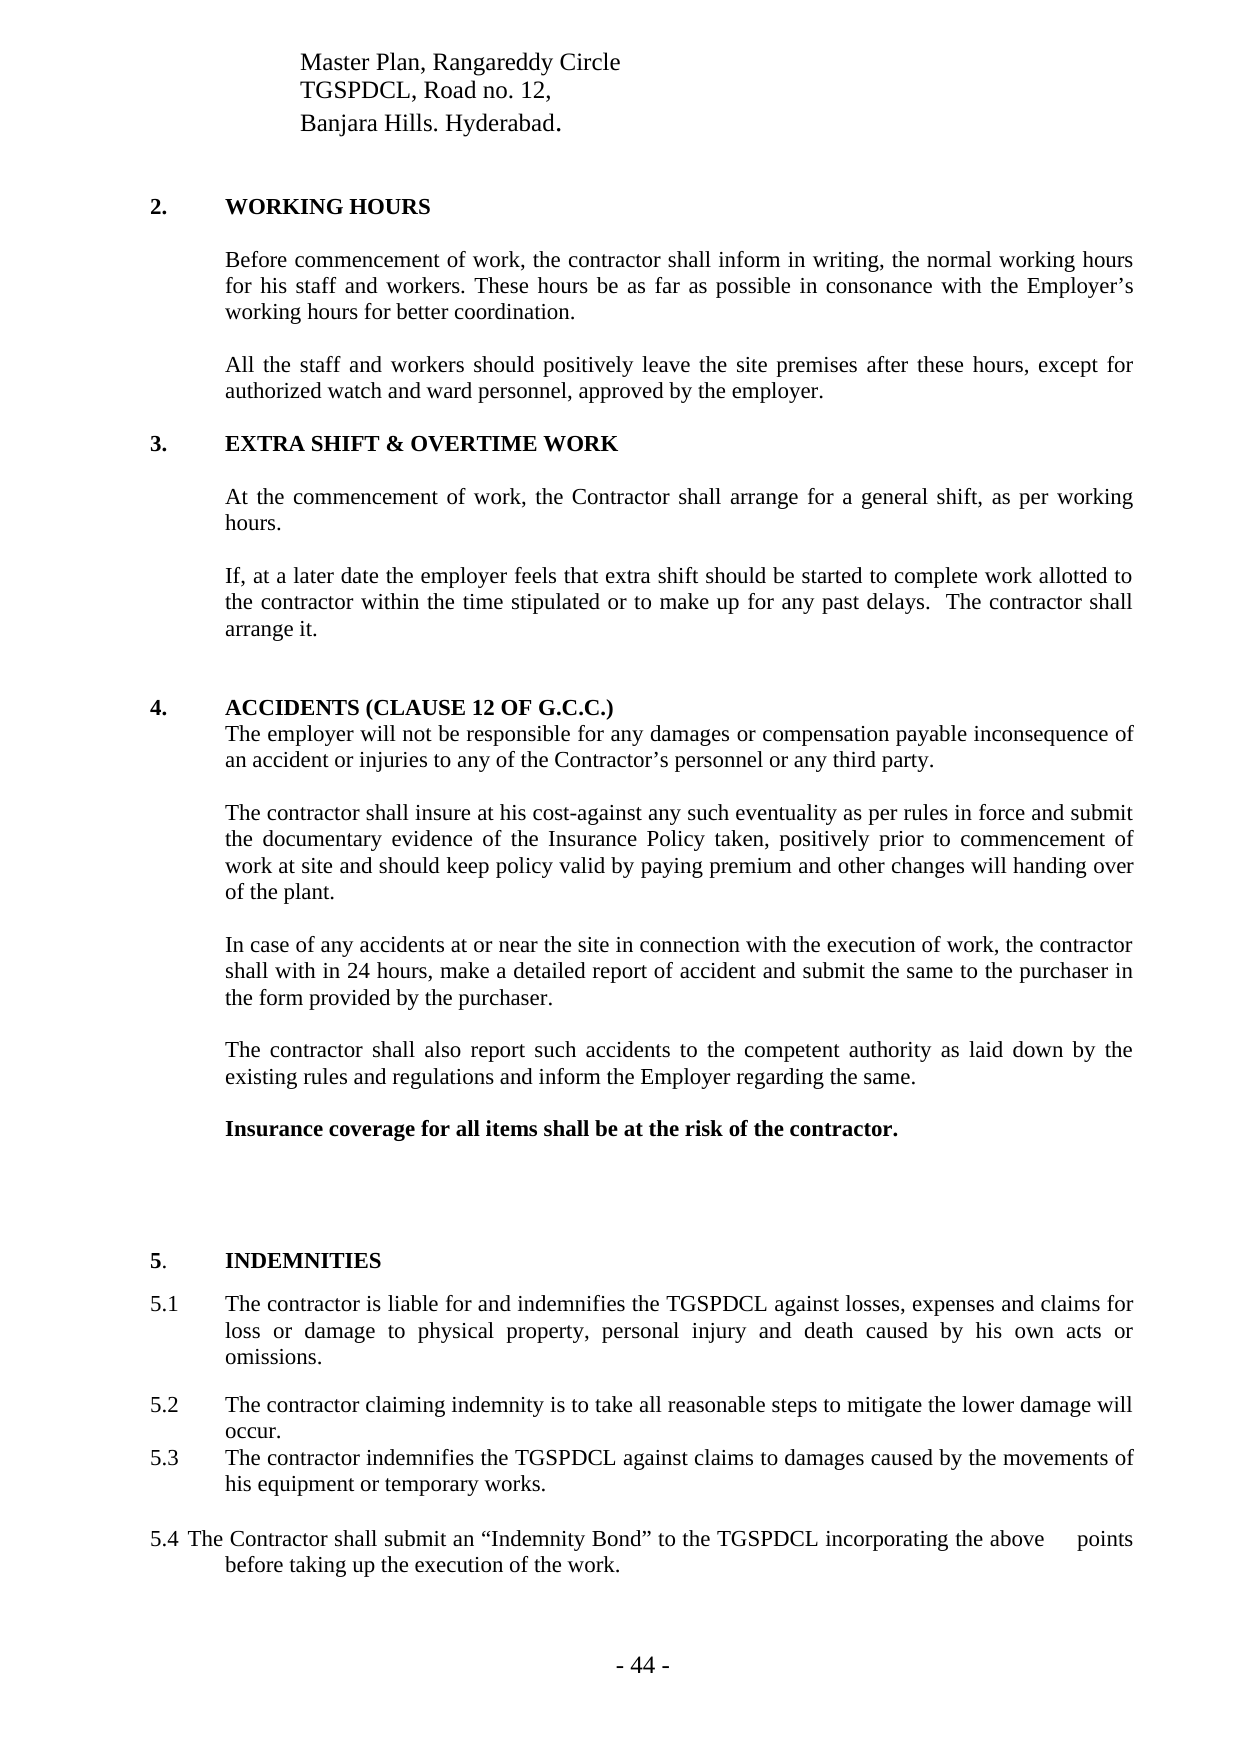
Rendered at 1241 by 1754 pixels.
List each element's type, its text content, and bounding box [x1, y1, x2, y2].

text The contractor shall also report such accidents to the competent authority as laid down by the existing rules and regulations and inform the Employer regarding the same. [225, 1036, 1135, 1089]
text 5.3 The contractor indemnifies the TGSPDCL against claims to damages caused by the movements of his equipment or temporary works. [150, 1444, 1135, 1496]
text 5.2 The contractor claiming indemnity is to take all reasonable steps to mitigate the lower damage will occur. [150, 1391, 1135, 1444]
list The Contractor shall submit an “Indemnity Bond” to the TGSPDCL incorporating the above points before taking up the execution of the work. [150, 1525, 1135, 1578]
text 5.1 The contractor is liable for and indemnifies the TGSPDCL against losses, expenses and claims for loss or damage to physical property, personal injury and death caused by his own acts or omissions. [150, 1290, 1135, 1369]
text In case of any accidents at or near the site in connection with the execution of work, the contractor shall with in 24 hours, make a detailed report of accident and submit the same to the purchaser in the form provided by the purchaser. [225, 931, 1135, 1010]
list EXTRA SHIFT & OVERTIME WORK [150, 430, 1135, 457]
text At the commencement of work, the Contractor shall arrange for a general shift, as per working hours. [225, 483, 1135, 536]
text TGSPDCL, Road no. 12, [225, 76, 1135, 104]
text The contractor shall insure at his cost-against any such eventuality as per rules in force and submit the documentary evidence of the Insurance Policy taken, positively prior to commencement of work at site and should keep policy valid by paying premium and other changes will handing over of the plant. [225, 799, 1135, 904]
text Insurance coverage for all items shall be at the risk of the contractor. [150, 1115, 1135, 1142]
text Before commencement of work, the contractor shall inform in writing, the normal working hours for his staff and workers. These hours be as far as possible in consonance with the Employer’s working hours for better coordination. [225, 246, 1135, 325]
text The employer will not be responsible for any damages or compensation payable inconsequence of an accident or injuries to any of the Contractor’s personnel or any third party. [225, 720, 1135, 773]
text If, at a later date the employer feels that extra shift should be started to complete work allotted to the contractor within the time stipulated or to make up for any past delays. The contractor shall arrange it. [225, 562, 1135, 641]
text All the staff and workers should positively leave the site premises after these hours, except for authorized watch and ward personnel, approved by the employer. [225, 351, 1135, 404]
list ACCIDENTS (CLAUSE 12 OF G.C.C.) [150, 694, 1135, 720]
text 2. WORKING HOURS [150, 193, 1135, 219]
text 5. INDEMNITIES [150, 1247, 1135, 1273]
text Banjara Hills. Hyderabad. [225, 104, 1135, 138]
text Master Plan, Rangareddy Circle [225, 47, 1135, 76]
